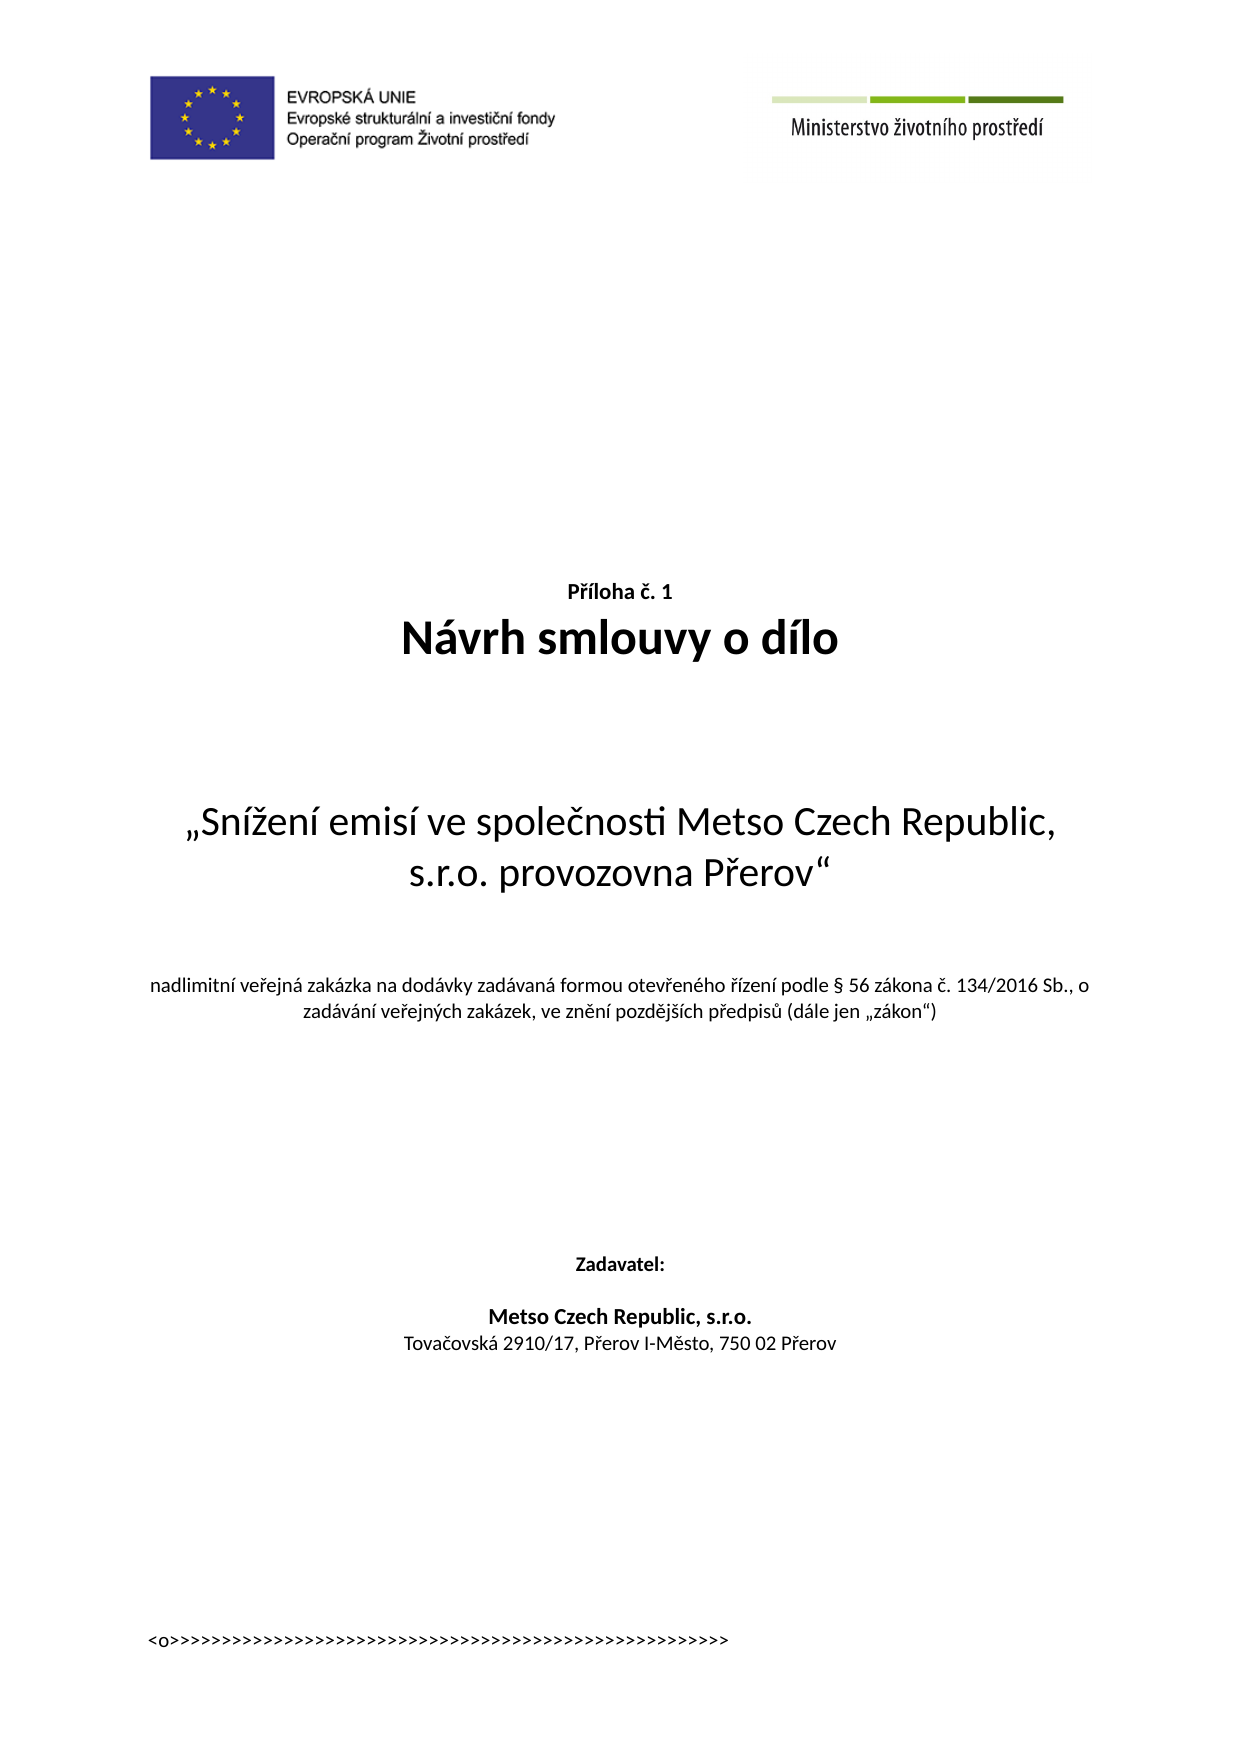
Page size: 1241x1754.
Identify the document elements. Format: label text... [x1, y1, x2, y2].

text Zadavatel: [148, 1251, 1093, 1277]
text Tovačovská 2910/17, Přerov I-Město, 750 02 Přerov [148, 1330, 1093, 1356]
picture [147, 73, 637, 163]
text Metso Czech Republic, s.r.o. [148, 1302, 1093, 1330]
picture [743, 53, 1092, 183]
text nadlimitní veřejná zakázka na dodávky zadávaná formou otevřeného řízení podle § 56 zákona č. 134/2016 Sb., o zadávání veřejných zakázek, ve znění pozdějších předpisů (dále jen „zákon“) [148, 972, 1093, 1023]
text Příloha č. 1 [148, 577, 1093, 606]
text Návrh smlouvy o dílo [148, 606, 1093, 667]
text „Snížení emisí ve společnosti Metso Czech Republic, s.r.o. provozovna Přerov“ [148, 795, 1093, 897]
